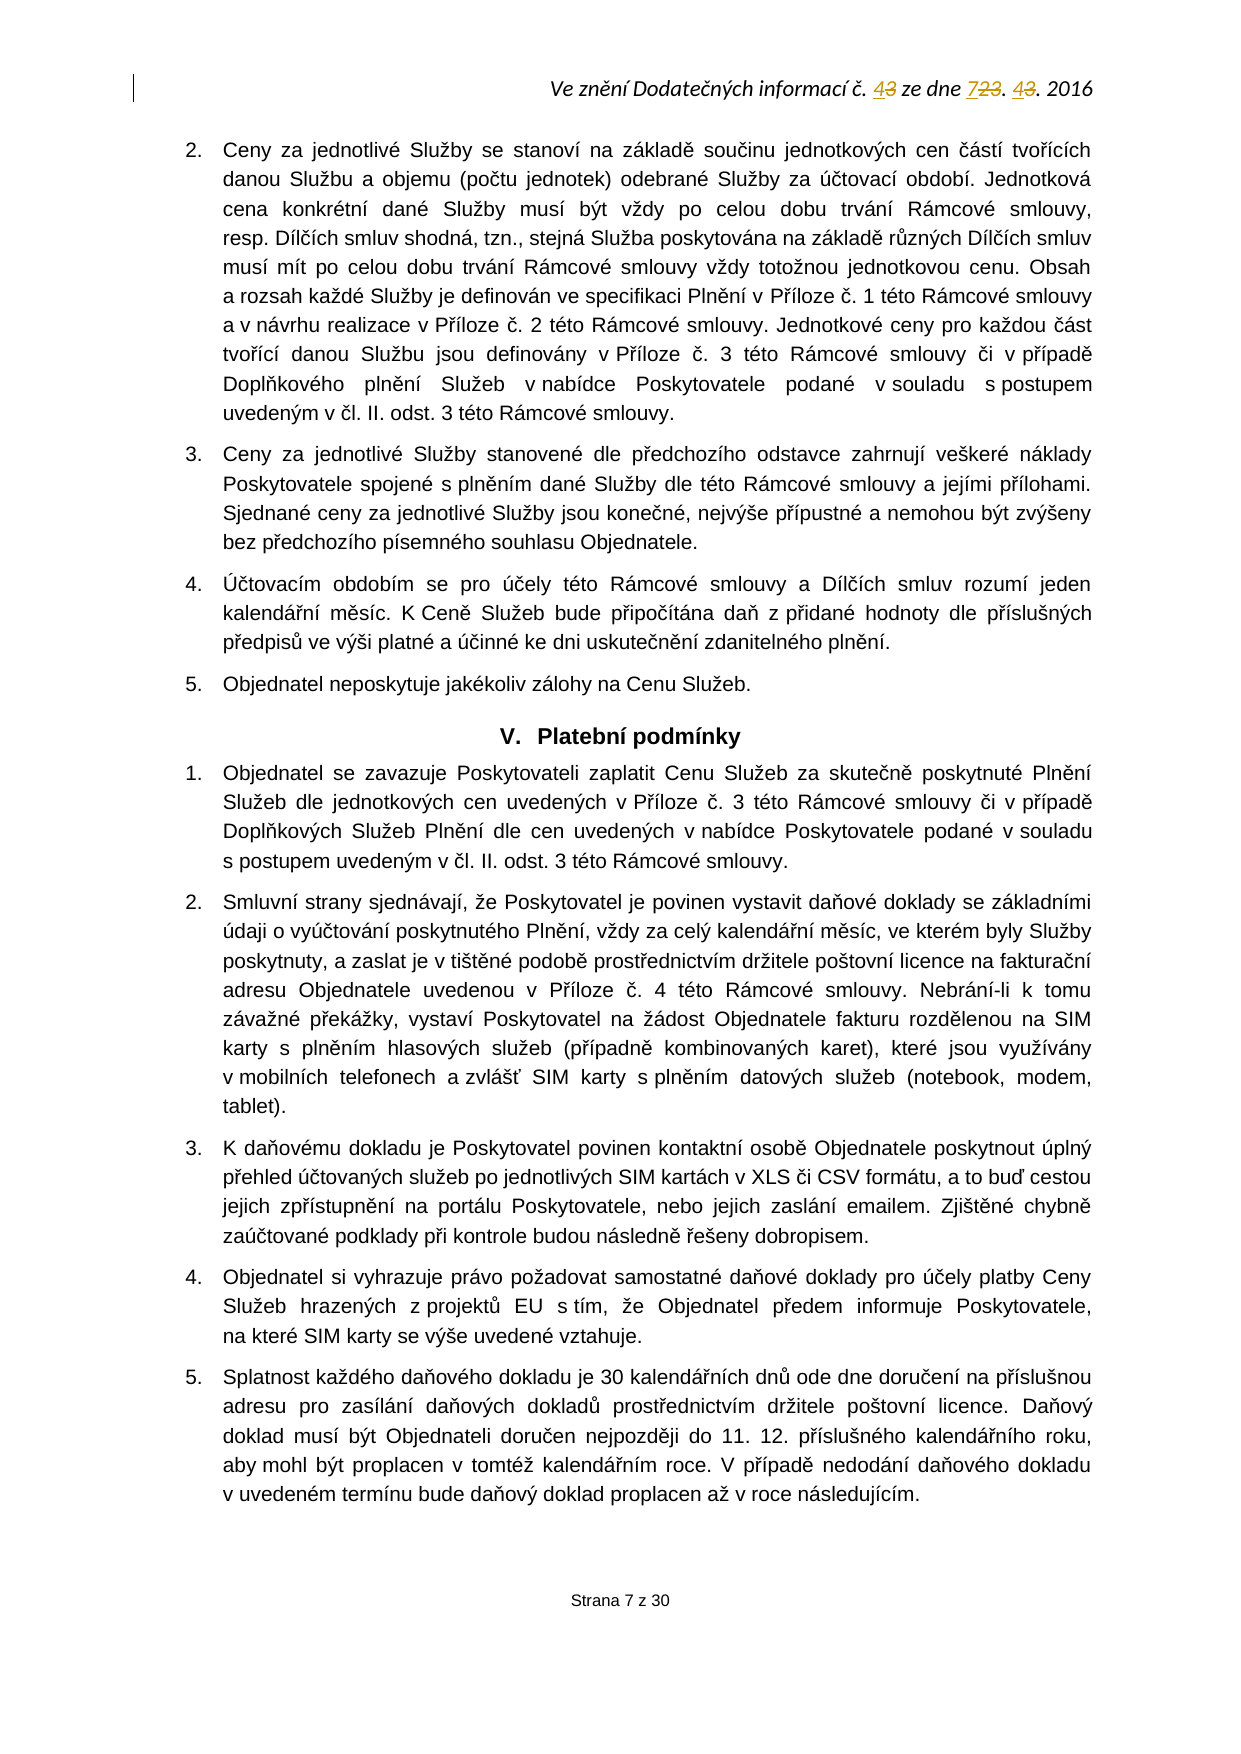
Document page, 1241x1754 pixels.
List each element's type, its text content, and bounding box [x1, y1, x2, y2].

list Objednatel si vyhrazuje právo požadovat samostatné daňové doklady pro účely platby Ceny Služeb hrazených z projektů EU s tím, že Objednatel předem informuje Poskytovatele, na které SIM karty se výše uvedené vztahuje. [185, 1260, 1093, 1347]
list Smluvní strany sjednávají, že Poskytovatel je povinen vystavit daňové doklady se základními údaji o vyúčtování poskytnutého Plnění, vždy za celý kalendářní měsíc, ve kterém byly Služby poskytnuty, a zaslat je v tištěné podobě prostřednictvím držitele poštovní licence na fakturační adresu Objednatele uvedenou v Příloze č. 4 této Rámcové smlouvy. Nebrání-li k tomu závažné překážky, vystaví Poskytovatel na žádost Objednatele fakturu rozdělenou na SIM karty s plněním hlasových služeb (případně kombinovaných karet), které jsou využívány v mobilních telefonech a zvlášť SIM karty s plněním datových služeb (notebook, modem, tablet). [185, 885, 1093, 1118]
list Účtovacím obdobím se pro účely této Rámcové smlouvy a Dílčích smluv rozumí jeden kalendářní měsíc. K Ceně Služeb bude připočítána daň z přidané hodnoty dle příslušných předpisů ve výši platné a účinné ke dni uskutečnění zdanitelného plnění. [185, 566, 1093, 654]
list Objednatel se zavazuje Poskytovateli zaplatit Cenu Služeb za skutečně poskytnuté Plnění Služeb dle jednotkových cen uvedených v Příloze č. 3 této Rámcové smlouvy či v případě Doplňkových Služeb Plnění dle cen uvedených v nabídce Poskytovatele podané v souladu s postupem uvedeným v čl. II. odst. 3 této Rámcové smlouvy. [185, 756, 1093, 872]
list Ceny za jednotlivé Služby stanovené dle předchozího odstavce zahrnují veškeré náklady Poskytovatele spojené s plněním dané Služby dle této Rámcové smlouvy a jejími přílohami. Sjednané ceny za jednotlivé Služby jsou konečné, nejvýše přípustné a nemohou být zvýšeny bez předchozího písemného souhlasu Objednatele. [185, 437, 1093, 554]
list Ceny za jednotlivé Služby se stanoví na základě součinu jednotkových cen částí tvořících danou Službu a objemu (počtu jednotek) odebrané Služby za účtovací období. Jednotková cena konkrétní dané Služby musí být vždy po celou dobu trvání Rámcové smlouvy, resp. Dílčích smluv shodná, tzn., stejná Služba poskytována na základě různých Dílčích smluv musí mít po celou dobu trvání Rámcové smlouvy vždy totožnou jednotkovou cenu. Obsah a rozsah každé Služby je definován ve specifikaci Plnění v Příloze č. 1 této Rámcové smlouvy a v návrhu realizace v Příloze č. 2 této Rámcové smlouvy. Jednotkové ceny pro každou část tvořící danou Službu jsou definovány v Příloze č. 3 této Rámcové smlouvy či v případě Doplňkového plnění Služeb v nabídce Poskytovatele podané v souladu s postupem uvedeným v čl. II. odst. 3 této Rámcové smlouvy. [185, 133, 1093, 424]
list Platební podmínky [148, 720, 1093, 749]
list K daňovému dokladu je Poskytovatel povinen kontaktní osobě Objednatele poskytnout úplný přehled účtovaných služeb po jednotlivých SIM kartách v XLS či CSV formátu, a to buď cestou jejich zpřístupnění na portálu Poskytovatele, nebo jejich zaslání emailem. Zjištěné chybně zaúčtované podklady při kontrole budou následně řešeny dobropisem. [185, 1131, 1093, 1247]
list Splatnost každého daňového dokladu je 30 kalendářních dnů ode dne doručení na příslušnou adresu pro zasílání daňových dokladů prostřednictvím držitele poštovní licence. Daňový doklad musí být Objednateli doručen nejpozději do 11. 12. příslušného kalendářního roku, aby mohl být proplacen v tomtéž kalendářním roce. V případě nedodání daňového dokladu v uvedeném termínu bude daňový doklad proplacen až v roce následujícím. [185, 1360, 1093, 1506]
list Objednatel neposkytuje jakékoliv zálohy na Cenu Služeb. [185, 666, 1093, 695]
